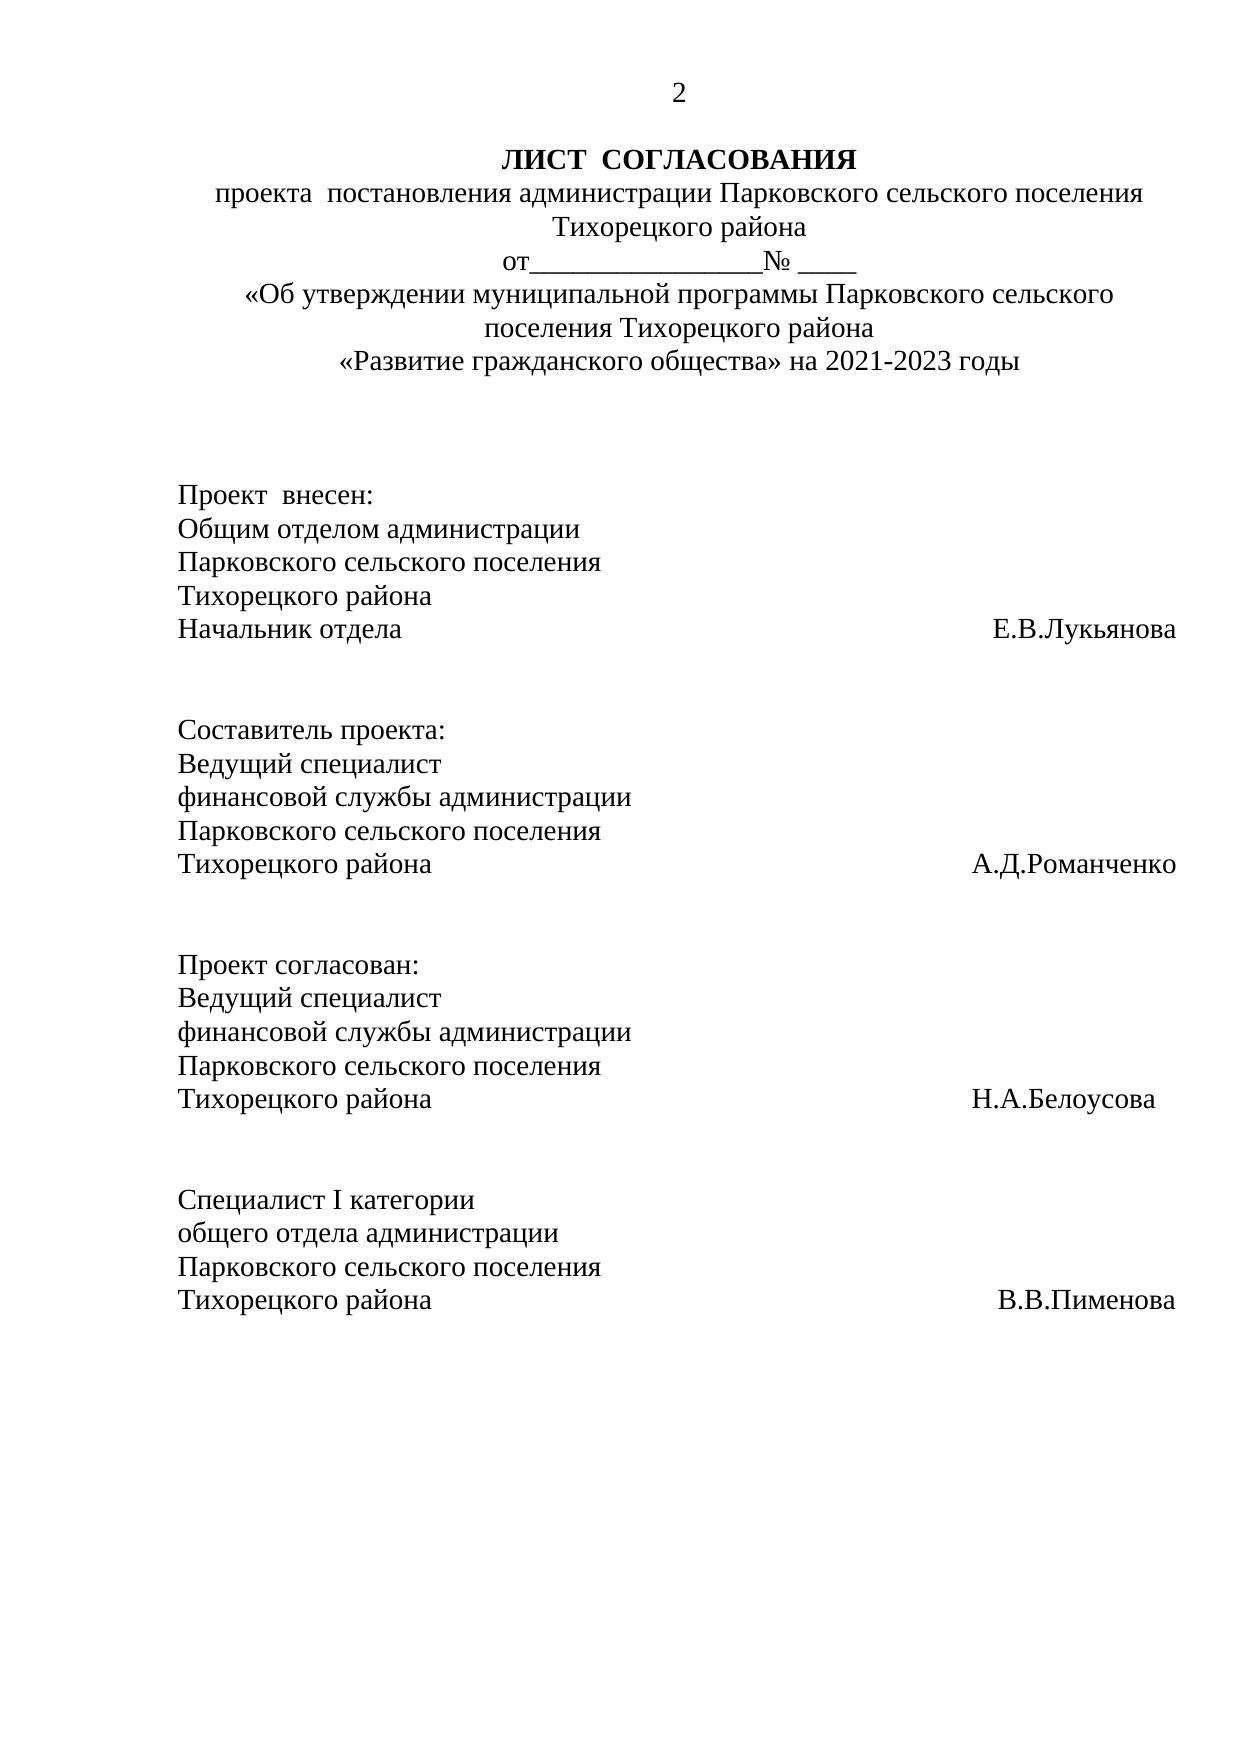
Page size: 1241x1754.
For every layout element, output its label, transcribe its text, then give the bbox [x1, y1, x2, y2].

text Тихорецкого района А.Д.Романченко [177, 846, 1181, 880]
text Ведущий специалист [177, 981, 1181, 1014]
text Начальник отдела Е.В.Лукьянова [177, 612, 1181, 645]
text Проект согласован: [177, 947, 1181, 981]
text «Развитие гражданского общества» на 2021-2023 годы [177, 343, 1181, 377]
text Общим отделом администрации [177, 511, 1181, 544]
text Тихорецкого района Н.А.Белоусова [177, 1081, 1181, 1115]
text Проект внесен: [177, 477, 1181, 511]
text Парковского сельского поселения [177, 544, 1181, 578]
text Тихорецкого района В.В.Пименова [177, 1282, 1181, 1316]
text Парковского сельского поселения [177, 1048, 1181, 1081]
text ЛИСТ СОГЛАСОВАНИЯ [177, 142, 1181, 176]
text Специалист I категории [177, 1182, 1181, 1215]
text Парковского сельского поселения [177, 813, 1181, 846]
text Тихорецкого района [177, 578, 1181, 612]
text финансовой службы администрации [177, 779, 1181, 813]
text общего отдела администрации [177, 1215, 1181, 1249]
text Парковского сельского поселения [177, 1249, 1181, 1282]
text Ведущий специалист [177, 746, 1181, 779]
text от________________№ ____ [177, 243, 1181, 276]
text финансовой службы администрации [177, 1014, 1181, 1048]
text «Об утверждении муниципальной программы Парковского сельского поселения Тихорецкого района [177, 276, 1181, 343]
text Составитель проекта: [177, 712, 1181, 746]
text проекта постановления администрации Парковского сельского поселения Тихорецкого района [177, 176, 1181, 243]
